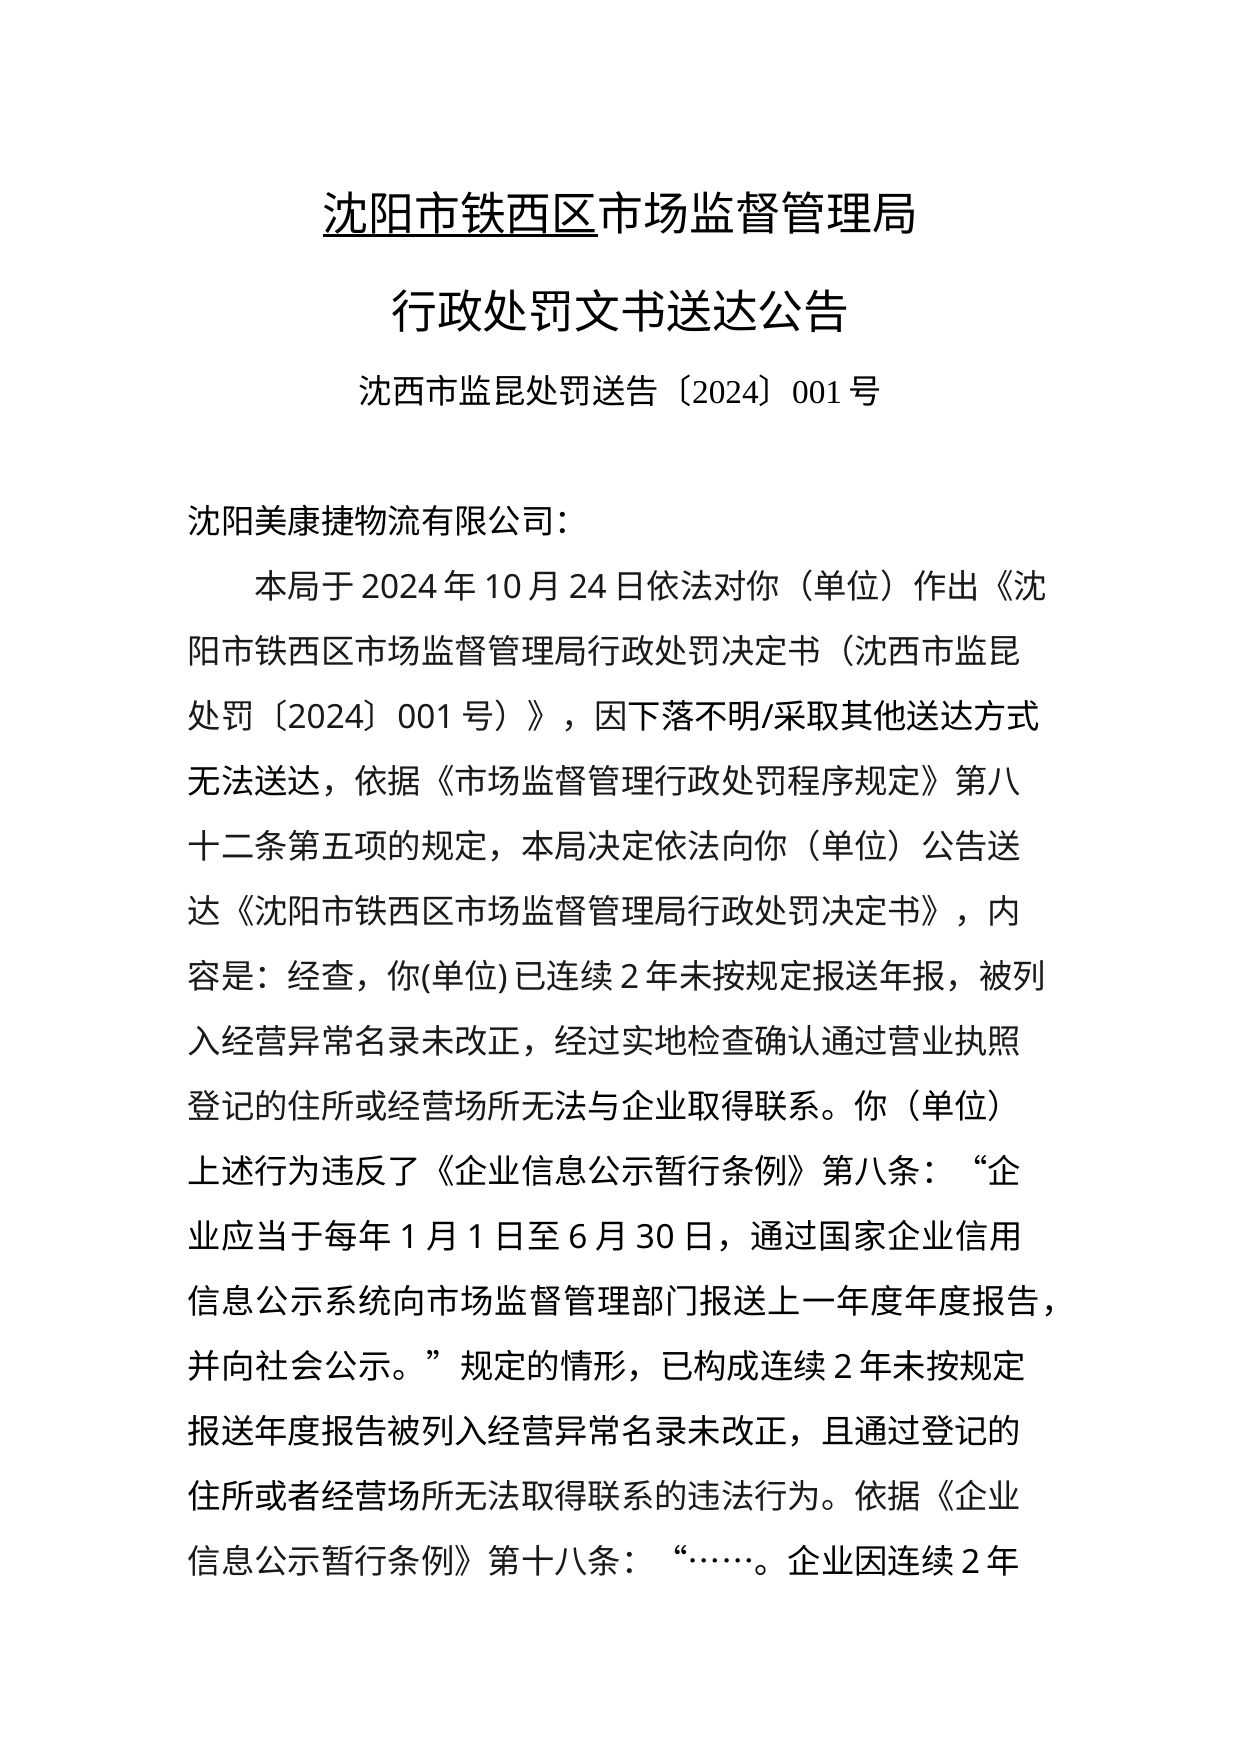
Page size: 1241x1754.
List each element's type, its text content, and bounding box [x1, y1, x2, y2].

text 沈西市监昆处罚送告〔2024〕001号 [187, 357, 1053, 422]
text 沈阳市铁西区市场监督管理局 [187, 162, 1053, 259]
text 沈阳美康捷物流有限公司： [187, 487, 1053, 552]
text 行政处罚文书送达公告 [187, 259, 1053, 357]
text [187, 552, 1053, 1592]
